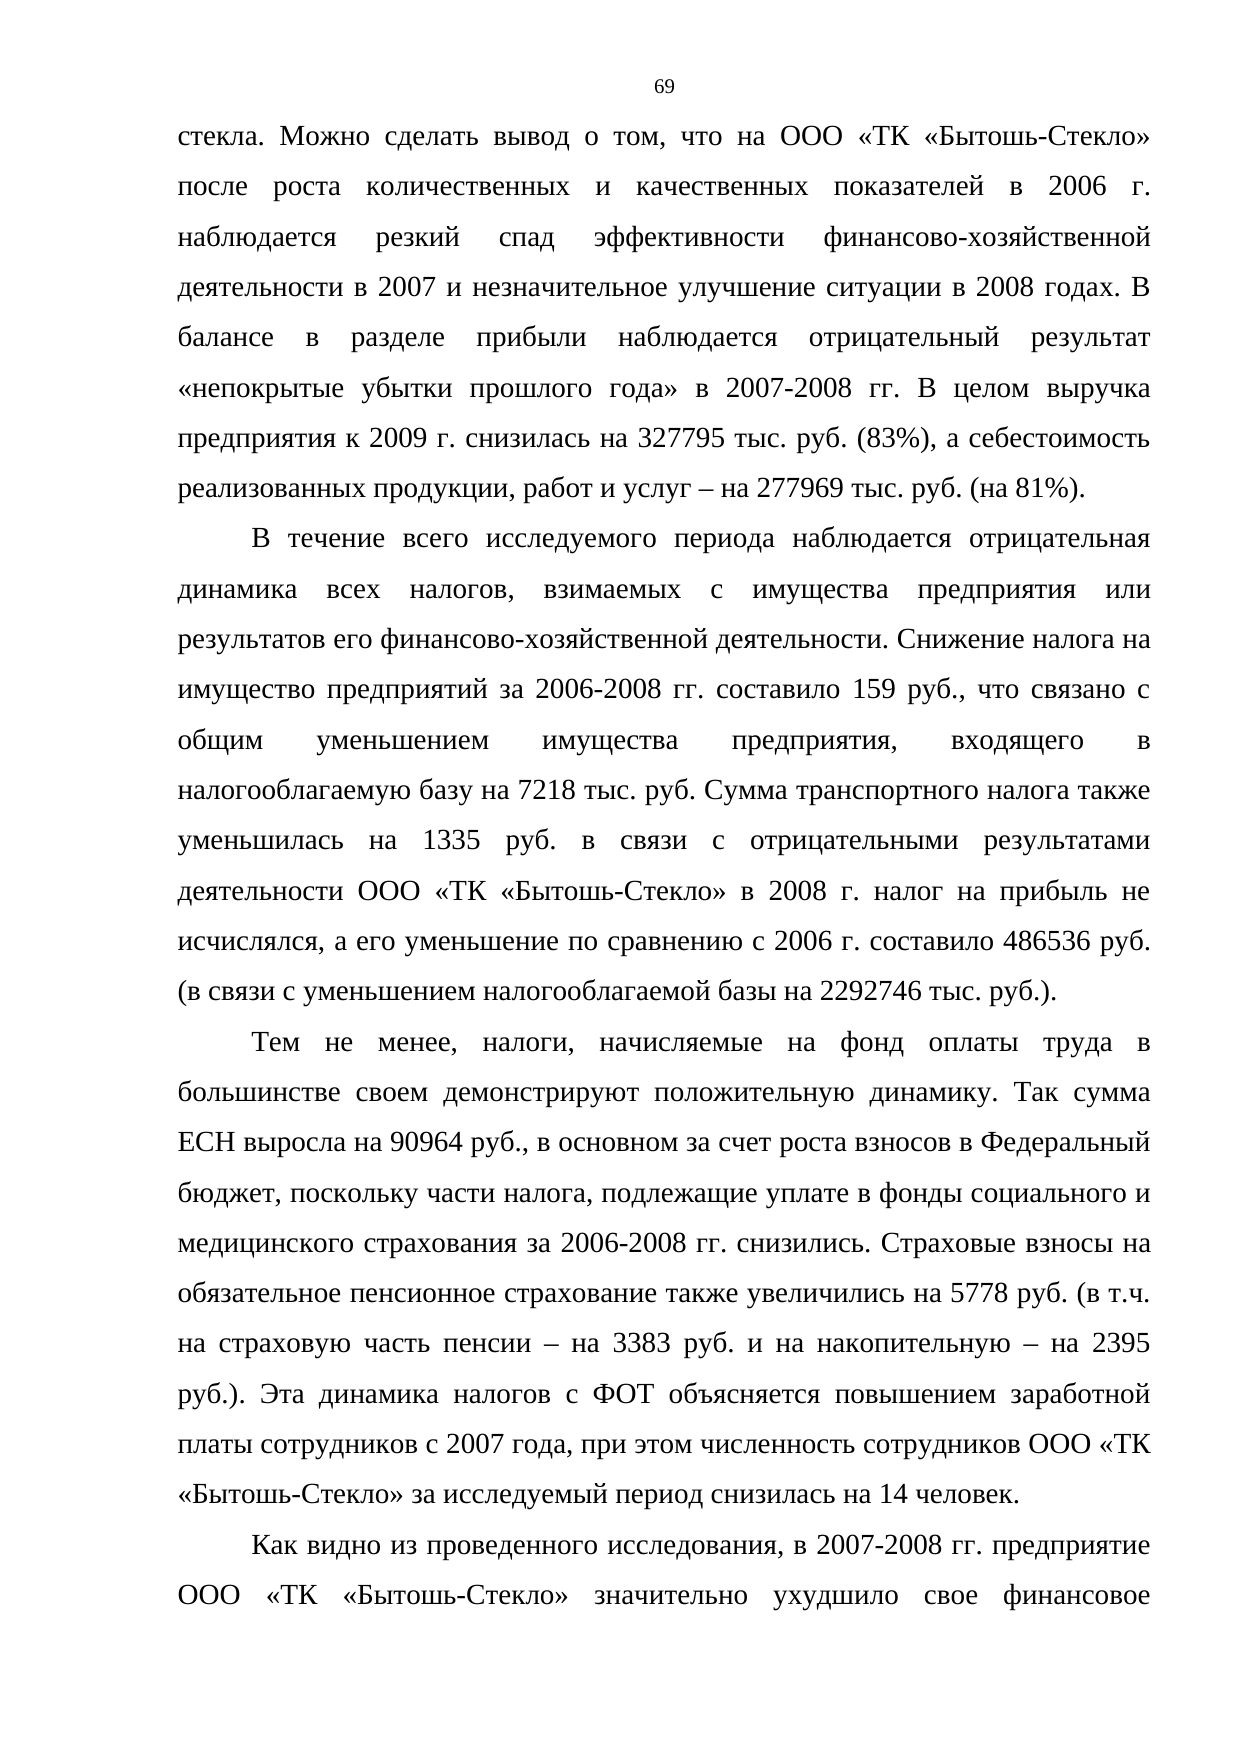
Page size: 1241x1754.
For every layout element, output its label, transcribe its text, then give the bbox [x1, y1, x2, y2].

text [177, 118, 1152, 504]
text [177, 1527, 1152, 1611]
text В течение всего исследуемого периода наблюдается отрицательная динамика всех налогов, взимаемых с имущества предприятия или результатов его финансово-хозяйственной деятельности. Снижение налога на имущество предприятий за 2006-2008 гг. составило 159 руб., что связано с общим уменьшением имущества предприятия, входящего в налогооблагаемую базу на 7218 тыс. руб. Сумма транспортного налога также уменьшилась на 1335 руб. в связи с отрицательными результатами деятельности ООО «ТК «Бытошь-Стекло» в 2008 г. налог на прибыль не исчислялся, а его уменьшение по сравнению с 2006 г. составило 486536 руб. (в связи с уменьшением налогооблагаемой базы на 2292746 тыс. руб.). [177, 521, 1152, 1007]
text Тем не менее, налоги, начисляемые на фонд оплаты труда в большинстве своем демонстрируют положительную динамику. Так сумма ЕСН выросла на 90964 руб., в основном за счет роста взносов в Федеральный бюджет, поскольку части налога, подлежащие уплате в фонды социального и медицинского страхования за 2006-2008 гг. снизились. Страховые взносы на обязательное пенсионное страхование также увеличились на 5778 руб. (в т.ч. на страховую часть пенсии – на 3383 руб. и на накопительную – на 2395 руб.). Эта динамика налогов с ФОТ объясняется повышением заработной платы сотрудников с 2007 года, при этом численность сотрудников ООО «ТК «Бытошь-Стекло» за исследуемый период снизилась на 14 человек. [177, 1024, 1152, 1510]
